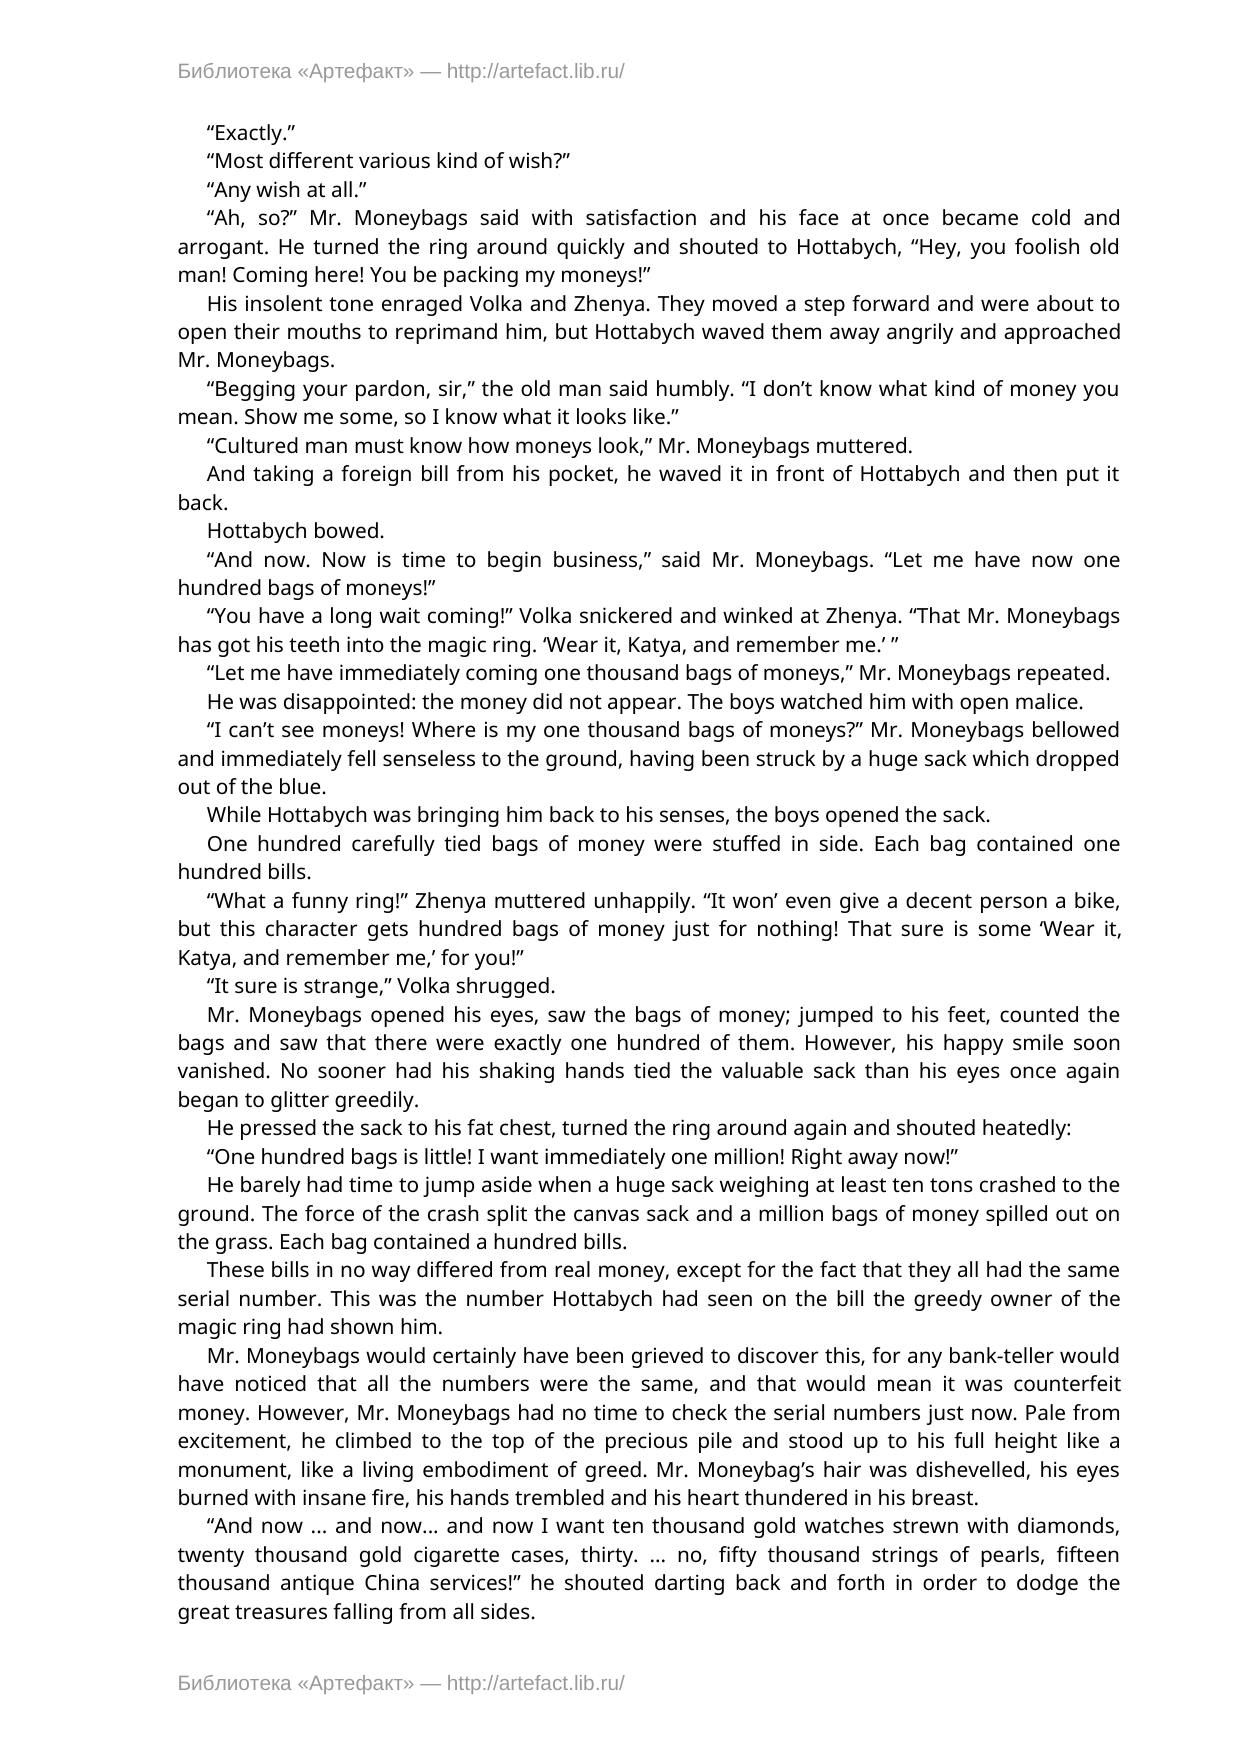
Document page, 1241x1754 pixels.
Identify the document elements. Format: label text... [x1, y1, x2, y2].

text One hundred carefully tied bags of money were stuffed in side. Each bag contained one hundred bills. [177, 829, 1122, 886]
text Hottabych bowed. [177, 516, 1122, 545]
text “It sure is strange,” Volka shrugged. [177, 971, 1122, 1000]
text “Ah, so?” Mr. Moneybags said with satisfaction and his face at once became cold and arrogant. He turned the ring around quickly and shouted to Hottabych, “Hey, you foolish old man! Coming here! You be packing my moneys!” [177, 203, 1122, 289]
text These bills in no way differed from real money, except for the fact that they all had the same serial number. This was the number Hottabych had seen on the bill the greedy owner of the magic ring had shown him. [177, 1256, 1122, 1341]
text “And now ... and now... and now I want ten thousand gold watches strewn with diamonds, twenty thousand gold cigarette cases, thirty. ... no, fifty thousand strings of pearls, fifteen thousand antique China services!” he shouted darting back and forth in order to dodge the great treasures falling from all sides. [177, 1512, 1122, 1625]
text “Begging your pardon, sir,” the old man said humbly. “I don’t know what kind of money you mean. Show me some, so I know what it looks like.” [177, 374, 1122, 431]
text “Cultured man must know how moneys look,” Mr. Moneybags muttered. [177, 431, 1122, 459]
text “One hundred bags is little! I want immediately one million! Right away now!” [177, 1142, 1122, 1170]
text “Any wish at all.” [177, 175, 1122, 203]
text His insolent tone enraged Volka and Zhenya. They moved a step forward and were about to open their mouths to reprimand him, but Hottabych waved them away angrily and approached Mr. Moneybags. [177, 289, 1122, 374]
text And taking a foreign bill from his pocket, he waved it in front of Hottabych and then put it back. [177, 459, 1122, 516]
text “What a funny ring!” Zhenya muttered unhappily. “It won’ even give a decent person a bike, but this character gets hundred bags of money just for nothing! That sure is some ‘Wear it, Katya, and remember me,’ for you!” [177, 886, 1122, 971]
text “I can’t see moneys! Where is my one thousand bags of moneys?” Mr. Moneybags bellowed and immediately fell senseless to the ground, having been struck by a huge sack which dropped out of the blue. [177, 715, 1122, 801]
text He pressed the sack to his fat chest, turned the ring around again and shouted heatedly: [177, 1113, 1122, 1142]
text “Most different various kind of wish?” [177, 147, 1122, 175]
text He barely had time to jump aside when a huge sack weighing at least ten tons crashed to the ground. The force of the crash split the canvas sack and a million bags of money spilled out on the grass. Each bag contained a hundred bills. [177, 1170, 1122, 1256]
text “Let me have immediately coming one thousand bags of moneys,” Mr. Moneybags repeated. [177, 658, 1122, 687]
text “And now. Now is time to begin business,” said Mr. Moneybags. “Let me have now one hundred bags of moneys!” [177, 545, 1122, 602]
text While Hottabych was bringing him back to his senses, the boys opened the sack. [177, 801, 1122, 829]
text Mr. Moneybags opened his eyes, saw the bags of money; jumped to his feet, counted the bags and saw that there were exactly one hundred of them. However, his happy smile soon vanished. No sooner had his shaking hands tied the valuable sack than his eyes once again began to glitter greedily. [177, 1000, 1122, 1113]
text “Exactly.” [177, 118, 1122, 147]
text “You have a long wait coming!” Volka snickered and winked at Zhenya. “That Mr. Moneybags has got his teeth into the magic ring. ‘Wear it, Katya, and remember me.’ ” [177, 602, 1122, 658]
text He was disappointed: the money did not appear. The boys watched him with open malice. [177, 687, 1122, 715]
text Mr. Moneybags would certainly have been grieved to discover this, for any bank-teller would have noticed that all the numbers were the same, and that would mean it was counterfeit money. However, Mr. Moneybags had no time to check the serial numbers just now. Pale from excitement, he climbed to the top of the precious pile and stood up to his full height like a monument, like a living embodiment of greed. Mr. Moneybag’s hair was dishevelled, his eyes burned with insane fire, his hands trembled and his heart thundered in his breast. [177, 1341, 1122, 1512]
